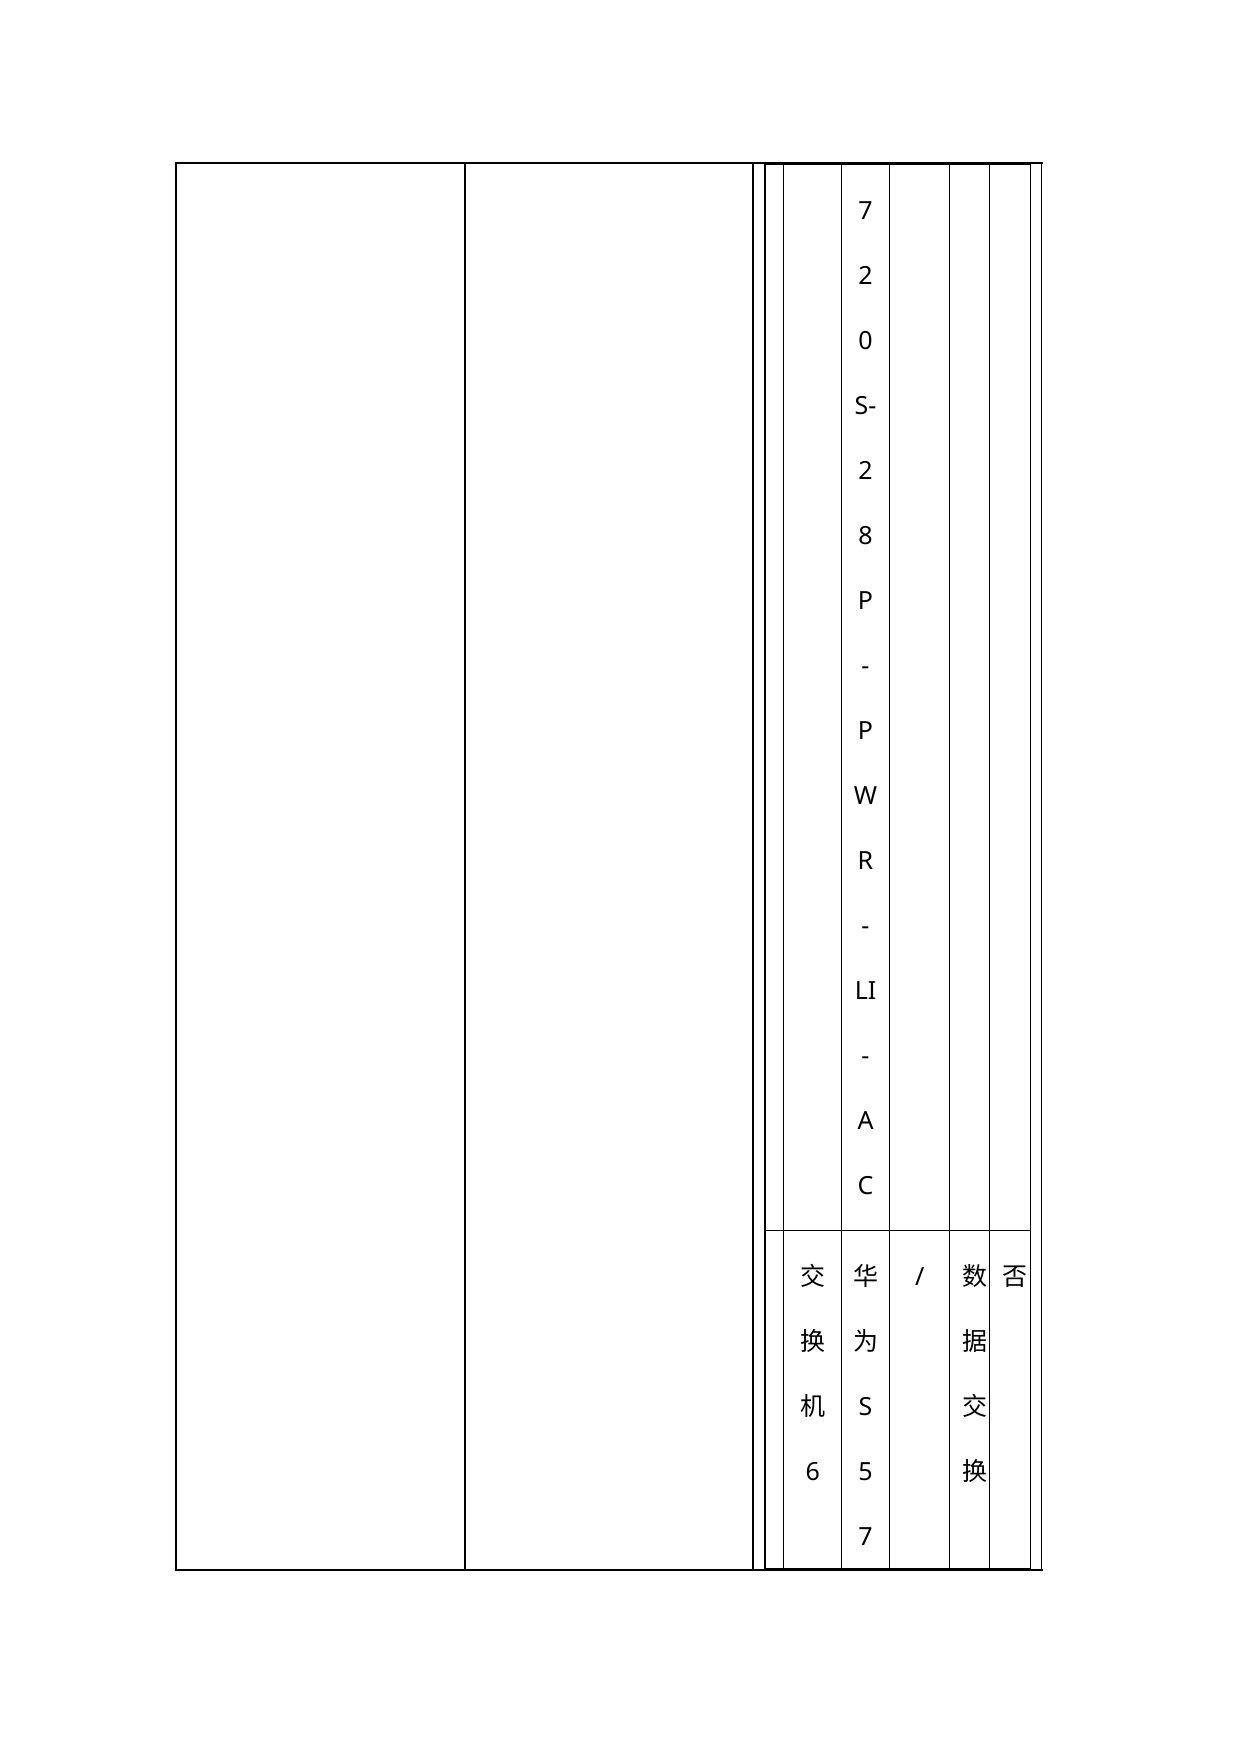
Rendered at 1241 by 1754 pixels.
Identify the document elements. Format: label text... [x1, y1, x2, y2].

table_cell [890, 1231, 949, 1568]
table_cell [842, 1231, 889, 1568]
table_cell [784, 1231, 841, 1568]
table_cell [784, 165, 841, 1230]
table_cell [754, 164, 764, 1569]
table_cell 1 [177, 164, 464, 1569]
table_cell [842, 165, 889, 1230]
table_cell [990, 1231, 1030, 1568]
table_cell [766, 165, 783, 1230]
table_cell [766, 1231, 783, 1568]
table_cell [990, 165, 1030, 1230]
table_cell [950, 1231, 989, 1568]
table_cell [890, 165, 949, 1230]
table_cell [466, 164, 752, 1569]
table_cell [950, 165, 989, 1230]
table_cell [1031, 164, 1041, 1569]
